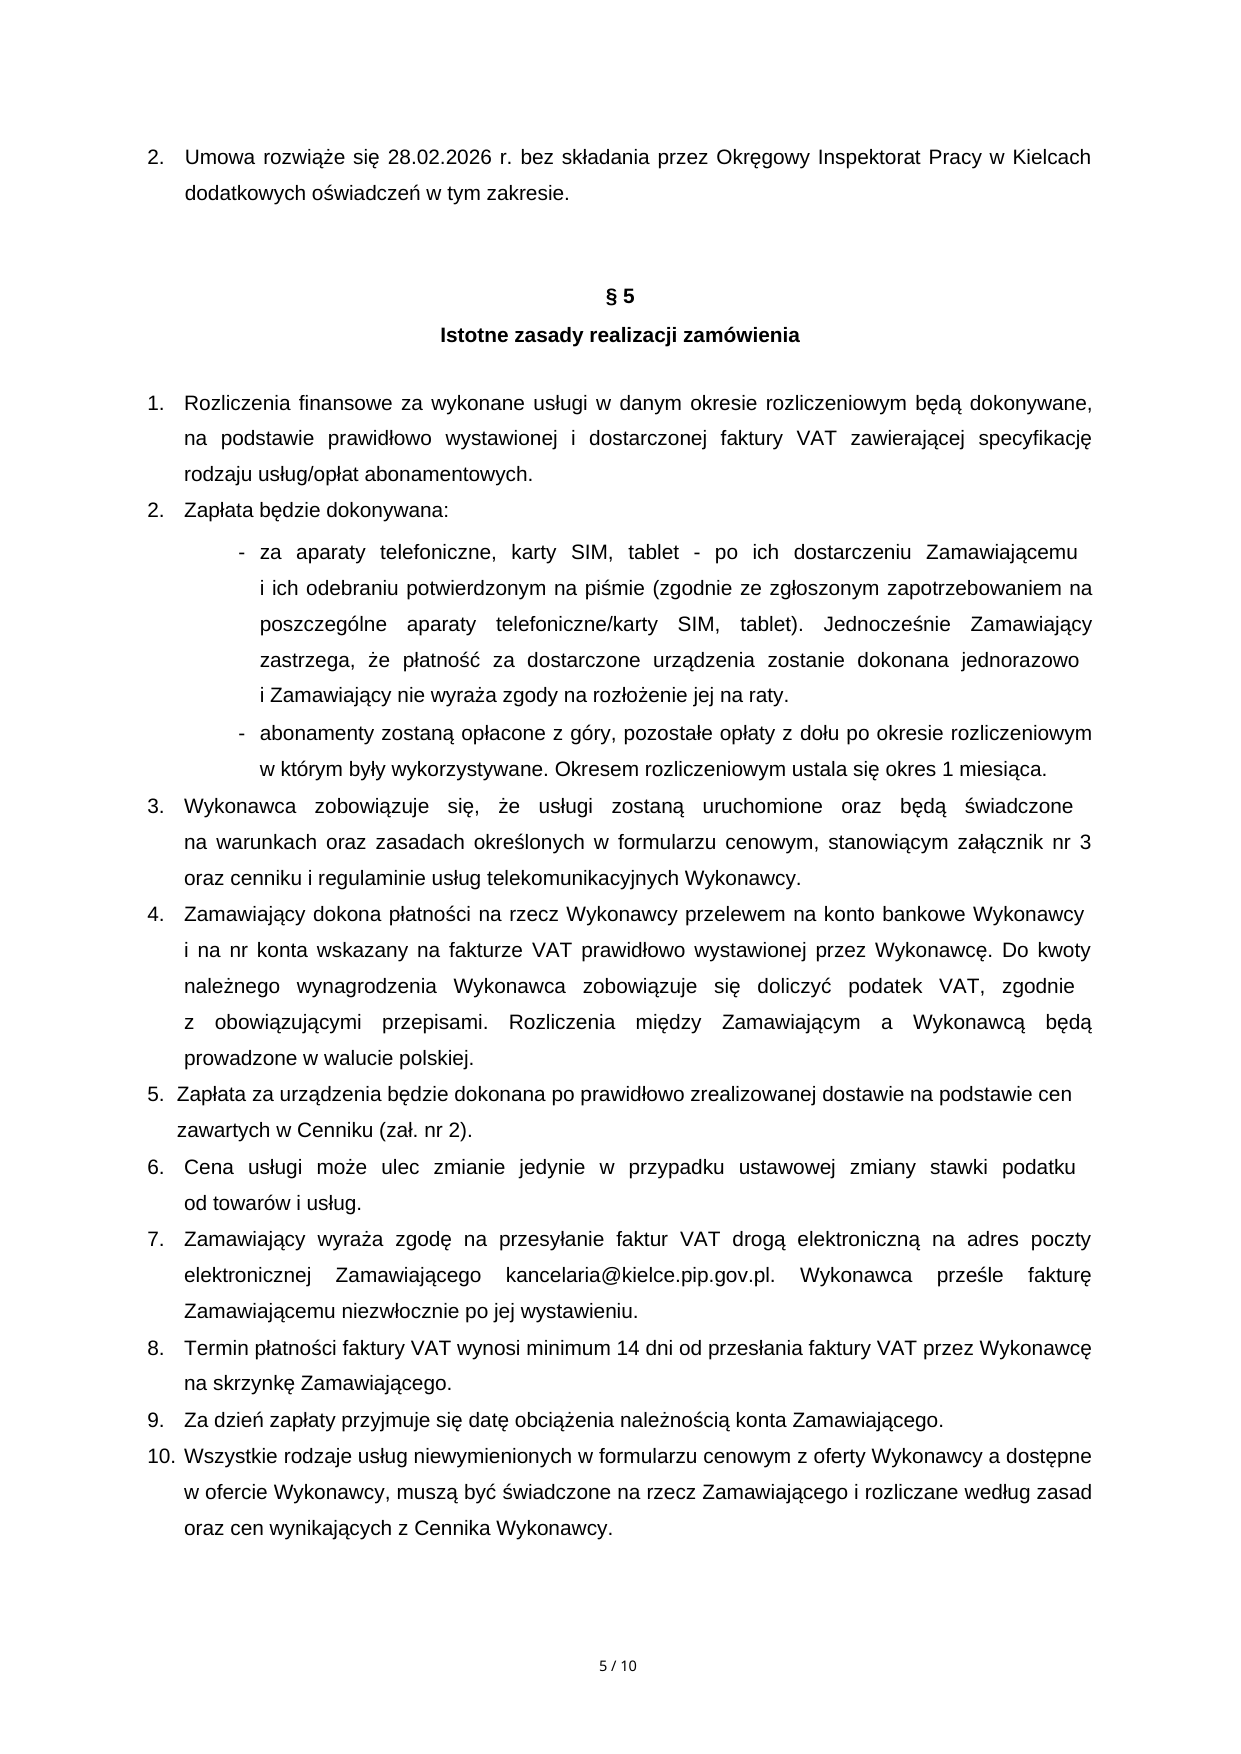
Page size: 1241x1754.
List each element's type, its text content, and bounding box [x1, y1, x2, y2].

list Wszystkie rodzaje usług niewymienionych w formularzu cenowym z oferty Wykonawcy a dostępne w ofercie Wykonawcy, muszą być świadczone na rzecz Zamawiającego i rozliczane według zasad oraz cen wynikających z Cennika Wykonawcy. [147, 1444, 1093, 1540]
list Rozliczenia finansowe za wykonane usługi w danym okresie rozliczeniowym będą dokonywane, na podstawie prawidłowo wystawionej i dostarczonej faktury VAT zawierającej specyfikację rodzaju usług/opłat abonamentowych. [147, 390, 1093, 486]
text Istotne zasady realizacji zamówienia [147, 322, 1093, 346]
text § 5 [147, 284, 1093, 308]
list abonamenty zostaną opłacone z góry, pozostałe opłaty z dołu po okresie rozliczeniowym w którym były wykorzystywane. Okresem rozliczeniowym ustala się okres 1 miesiąca. [238, 721, 1093, 781]
list Za dzień zapłaty przyjmuje się datę obciążenia należnością konta Zamawiającego. [147, 1408, 1093, 1432]
list Zapłata za urządzenia będzie dokonana po prawidłowo zrealizowanej dostawie na podstawie cen zawartych w Cenniku (zał. nr 2). [147, 1082, 1093, 1142]
list Umowa rozwiąże się 28.02.2026 r. bez składania przez Okręgowy Inspektorat Pracy w Kielcach dodatkowych oświadczeń w tym zakresie. [147, 145, 1092, 205]
list Termin płatności faktury VAT wynosi minimum 14 dni od przesłania faktury VAT przez Wykonawcę na skrzynkę Zamawiającego. [147, 1335, 1093, 1395]
list Cena usługi może ulec zmianie jedynie w przypadku ustawowej zmiany stawki podatku od towarów i usług. [147, 1154, 1092, 1214]
list Zamawiający dokona płatności na rzecz Wykonawcy przelewem na konto bankowe Wykonawcy i na nr konta wskazany na fakturze VAT prawidłowo wystawionej przez Wykonawcę. Do kwoty należnego wynagrodzenia Wykonawca zobowiązuje się doliczyć podatek VAT, zgodnie z obowiązującymi przepisami. Rozliczenia między Zamawiającym a Wykonawcą będą prowadzone w walucie polskiej. [147, 902, 1093, 1070]
list Wykonawca zobowiązuje się, że usługi zostaną uruchomione oraz będą świadczone na warunkach oraz zasadach określonych w formularzu cenowym, stanowiącym załącznik nr 3 oraz cenniku i regulaminie usług telekomunikacyjnych Wykonawcy. [147, 794, 1093, 889]
list za aparaty telefoniczne, karty SIM, tablet - po ich dostarczeniu Zamawiającemu i ich odebraniu potwierdzonym na piśmie (zgodnie ze zgłoszonym zapotrzebowaniem na poszczególne aparaty telefoniczne/karty SIM, tablet). Jednocześnie Zamawiający zastrzega, że płatność za dostarczone urządzenia zostanie dokonana jednorazowo i Zamawiający nie wyraża zgody na rozłożenie jej na raty. [238, 539, 1093, 707]
list Zamawiający wyraża zgodę na przesyłanie faktur VAT drogą elektroniczną na adres poczty elektronicznej Zamawiającego kancelaria@kielce.pip.gov.pl. Wykonawca prześle fakturę Zamawiającemu niezwłocznie po jej wystawieniu. [147, 1227, 1093, 1323]
list Zapłata będzie dokonywana: [147, 498, 1093, 522]
